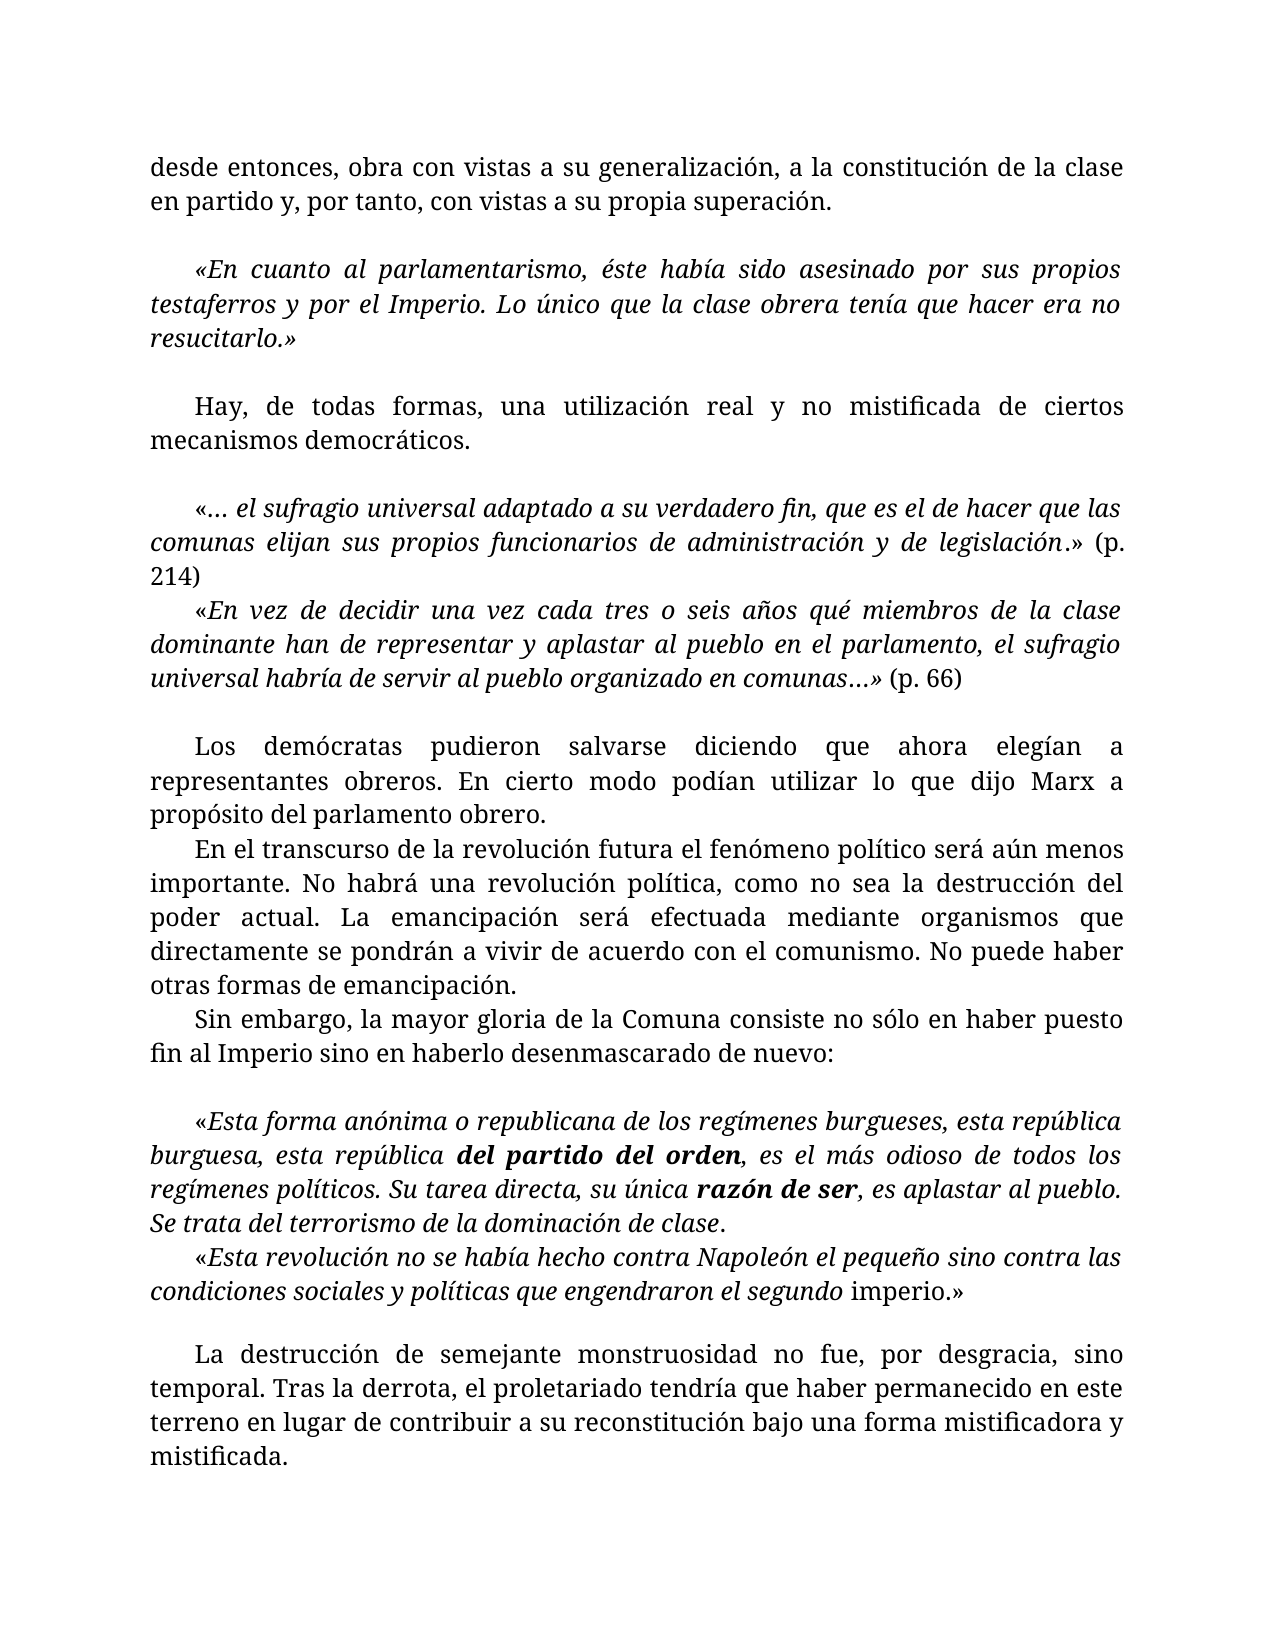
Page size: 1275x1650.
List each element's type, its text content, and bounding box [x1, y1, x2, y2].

text Los demócratas pudieron salvarse diciendo que ahora elegían a representantes obreros. En cierto modo podían utilizar lo que dijo Marx a propósito del parlamento obrero. [150, 729, 1125, 831]
text «En cuanto al parlamentarismo, éste había sido asesinado por sus propios testaferros y por el Imperio. Lo único que la clase obrera tenía que hacer era no resucitarlo.» [150, 252, 1125, 354]
text La destrucción de semejante monstruosidad no fue, por desgracia, sino temporal. Tras la derrota, el proletariado tendría que haber permanecido en este terreno en lugar de contribuir a su reconstitución bajo una forma mistificadora y mistificada. [150, 1337, 1125, 1473]
text Hay, de todas formas, una utilización real y no mistificada de ciertos mecanismos democráticos. [150, 388, 1125, 457]
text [150, 150, 1125, 218]
text En el transcurso de la revolución futura el fenómeno político será aún menos importante. No habrá una revolución política, como no sea la destrucción del poder actual. La emancipación será efectuada mediante organismos que directamente se pondrán a vivir de acuerdo con el comunismo. No puede haber otras formas de emancipación. [150, 831, 1125, 1002]
text «En vez de decidir una vez cada tres o seis años qué miembros de la clase dominante han de representar y aplastar al pueblo en el parlamento, el sufragio universal habría de servir al pueblo organizado en comunas…» (p. 66) [150, 593, 1125, 695]
text «… el sufragio universal adaptado a su verdadero fin, que es el de hacer que las comunas elijan sus propios funcionarios de administración y de legislación.» (p. 214) [150, 491, 1125, 593]
text Sin embargo, la mayor gloria de la Comuna consiste no sólo en haber puesto fin al Imperio sino en haberlo desenmascarado de nuevo: [150, 1002, 1125, 1070]
text «Esta forma anónima o republicana de los regímenes burgueses, esta república burguesa, esta república del partido del orden, es el más odioso de todos los regímenes políticos. Su tarea directa, su única razón de ser, es aplastar al pueblo. Se trata del terrorismo de la dominación de clase. [150, 1104, 1125, 1240]
text «Esta revolución no se había hecho contra Napoleón el pequeño sino contra las condiciones sociales y políticas que engendraron el segundo imperio.» [150, 1240, 1125, 1308]
